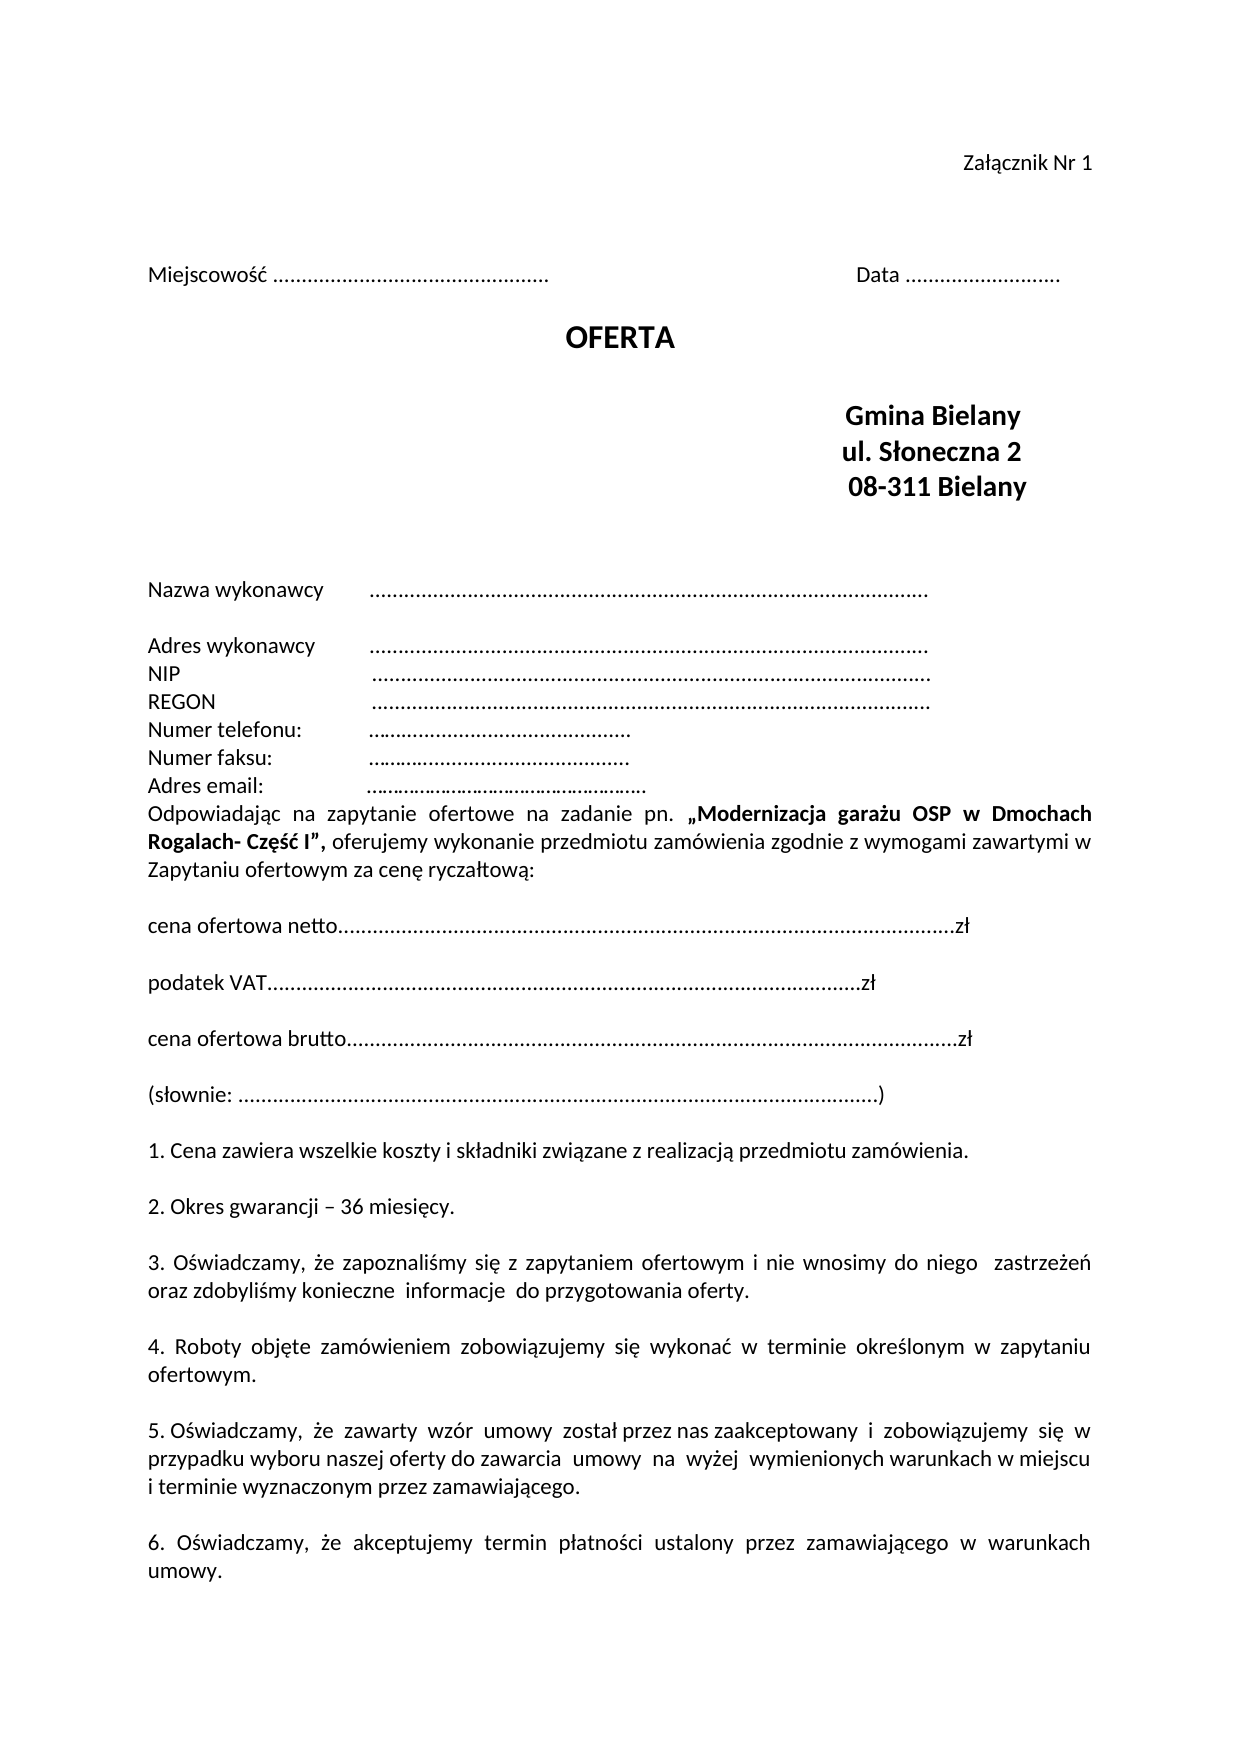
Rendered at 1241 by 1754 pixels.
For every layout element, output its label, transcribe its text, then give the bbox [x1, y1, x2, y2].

text 4. Roboty objęte zamówieniem zobowiązujemy się wykonać w terminie określonym w zapytaniu ofertowym. [148, 1332, 1093, 1388]
text (słownie: ...............................................................................................................) [148, 1080, 1093, 1108]
text Adres email: …………………………………………….. [148, 771, 1093, 799]
text Miejscowość ................................................ Data ........................... [148, 260, 1093, 288]
text Numer faksu: ………..................................... [148, 743, 1093, 771]
text cena ofertowa netto...........................................................................................................zł [148, 912, 1093, 939]
text podatek VAT.......................................................................................................zł [148, 968, 1093, 996]
text NIP ................................................................................................. [148, 659, 1093, 687]
text Numer telefonu: ……........................................ [148, 715, 1093, 743]
text 6. Oświadczamy, że akceptujemy termin płatności ustalony przez zamawiającego w warunkach umowy. [148, 1528, 1093, 1584]
text OFERTA [148, 316, 1093, 356]
text 5. Oświadczamy, że zawarty wzór umowy został przez nas zaakceptowany i zobowiązujemy się w przypadku wyboru naszej oferty do zawarcia umowy na wyżej wymienionych warunkach w miejscu i terminie wyznaczonym przez zamawiającego. [148, 1416, 1093, 1500]
text cena ofertowa brutto..........................................................................................................zł [148, 1024, 1093, 1052]
text Odpowiadając na zapytanie ofertowe na zadanie pn. „Modernizacja garażu OSP w Dmochach Rogalach- Część I”, oferujemy wykonanie przedmiotu zamówienia zgodnie z wymogami zawartymi w Zapytaniu ofertowym za cenę ryczałtową: [148, 799, 1093, 883]
text 1. Cena zawiera wszelkie koszty i składniki związane z realizacją przedmiotu zamówienia. [148, 1136, 1093, 1164]
text Załącznik Nr 1 [148, 148, 1093, 176]
text Gmina Bielany ul. Słoneczna 2 08-311 Bielany [148, 397, 1093, 504]
text Nazwa wykonawcy ................................................................................................. [148, 575, 1093, 603]
text 2. Okres gwarancji – 36 miesięcy. [148, 1192, 1093, 1220]
text 3. Oświadczamy, że zapoznaliśmy się z zapytaniem ofertowym i nie wnosimy do niego zastrzeżeń oraz zdobyliśmy konieczne informacje do przygotowania oferty. [148, 1248, 1093, 1304]
text REGON ................................................................................................. [148, 687, 1093, 715]
text Adres wykonawcy ................................................................................................. [148, 631, 1093, 659]
